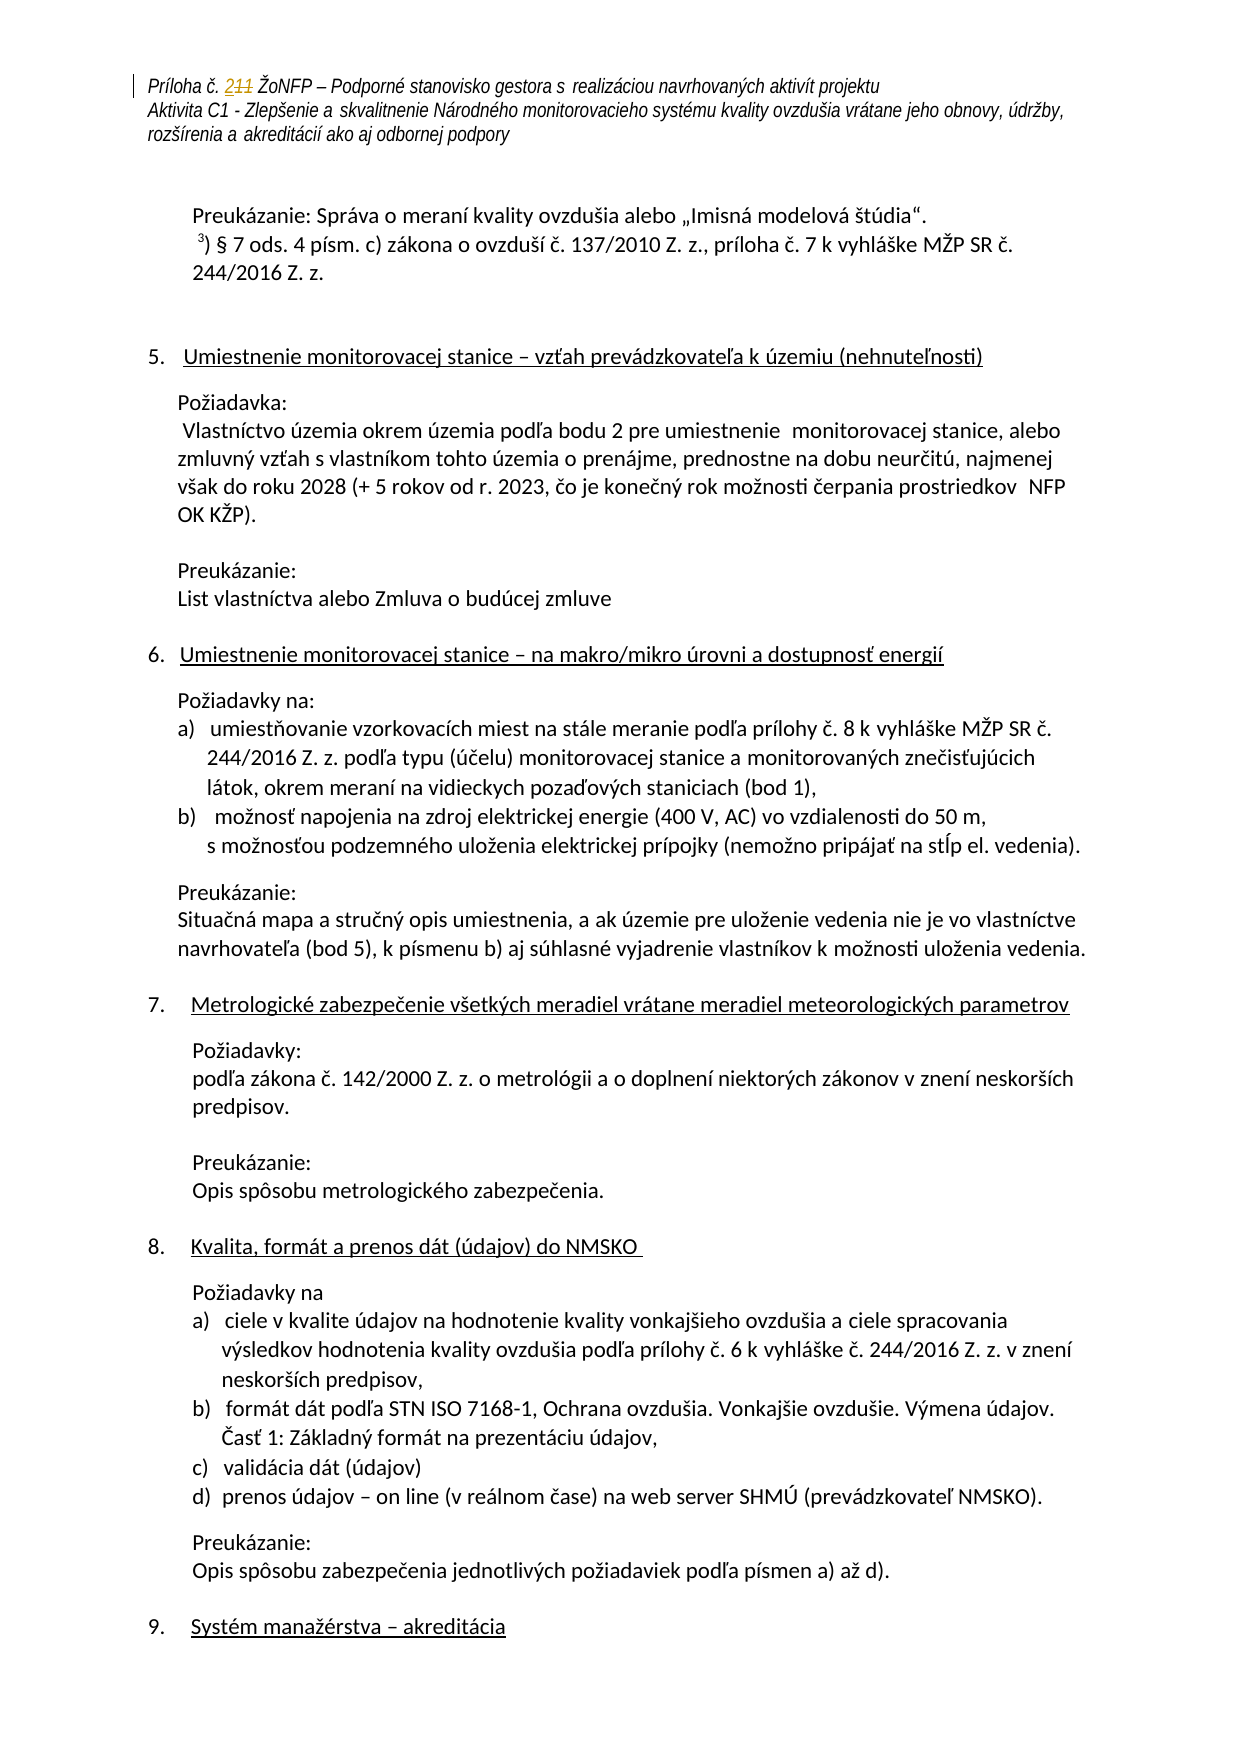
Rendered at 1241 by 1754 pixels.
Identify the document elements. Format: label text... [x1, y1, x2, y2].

text Požiadavky na: [177, 686, 1093, 714]
list a) umiestňovanie vzorkovacích miest na stále meranie podľa prílohy č. 8 k vyhláške MŽP SR č. 244/2016 Z. z. podľa typu (účelu) monitorovacej stanice a monitorovaných znečisťujúcich látok, okrem meraní na vidieckych pozaďových staniciach (bod 1), [177, 714, 1093, 801]
text Preukázanie: [192, 1148, 1093, 1176]
text Preukázanie: [177, 556, 1093, 584]
list b) možnosť napojenia na zdroj elektrickej energie (400 V, AC) vo vzdialenosti do 50 m, s možnosťou podzemného uloženia elektrickej prípojky (nemožno pripájať na stĺp el. vedenia). [177, 802, 1093, 859]
text Požiadavky: [192, 1036, 1093, 1064]
list a) ciele v kvalite údajov na hodnotenie kvality vonkajšieho ovzdušia a ciele spracovania výsledkov hodnotenia kvality ovzdušia podľa prílohy č. 6 k vyhláške č. 244/2016 Z. z. v znení neskorších predpisov, [192, 1306, 1093, 1393]
list 6. Umiestnenie monitorovacej stanice – na makro/mikro úrovni a dostupnosť energií [148, 640, 1093, 668]
text Opis spôsobu zabezpečenia jednotlivých požiadaviek podľa písmen a) až d). [192, 1556, 1093, 1584]
text podľa zákona č. 142/2000 Z. z. o metrológii a o doplnení niektorých zákonov v znení neskorších predpisov. [192, 1064, 1093, 1120]
list b) formát dát podľa STN ISO 7168-1, Ochrana ovzdušia. Vonkajšie ovzdušie. Výmena údajov. Časť 1: Základný formát na prezentáciu údajov, [192, 1394, 1093, 1451]
text Preukázanie: [192, 1528, 1093, 1556]
text List vlastníctva alebo Zmluva o budúcej zmluve [177, 584, 1093, 612]
list d) prenos údajov – on line (v reálnom čase) na web server SHMÚ (prevádzkovateľ NMSKO). [192, 1482, 1093, 1510]
list 8. Kvalita, formát a prenos dát (údajov) do NMSKO [148, 1232, 1093, 1260]
text Preukázanie: Správa o meraní kvality ovzdušia alebo „Imisná modelová štúdia“. [192, 202, 1093, 230]
text 3) § 7 ods. 4 písm. c) zákona o ovzduší č. 137/2010 Z. z., príloha č. 7 k vyhláške MŽP SR č. 244/2016 Z. z. [192, 230, 1093, 286]
list 9. Systém manažérstva – akreditácia [148, 1612, 1093, 1640]
text Situačná mapa a stručný opis umiestnenia, a ak územie pre uloženie vedenia nie je vo vlastníctve navrhovateľa (bod 5), k písmenu b) aj súhlasné vyjadrenie vlastníkov k možnosti uloženia vedenia. [177, 906, 1093, 962]
list 7. Metrologické zabezpečenie všetkých meradiel vrátane meradiel meteorologických parametrov [148, 990, 1093, 1018]
text Opis spôsobu metrologického zabezpečenia. [192, 1176, 1093, 1204]
text Požiadavky na [192, 1278, 1093, 1306]
text Vlastníctvo územia okrem územia podľa bodu 2 pre umiestnenie monitorovacej stanice, alebo zmluvný vzťah s vlastníkom tohto územia o prenájme, prednostne na dobu neurčitú, najmenej však do roku 2028 (+ 5 rokov od r. 2023, čo je konečný rok možnosti čerpania prostriedkov NFP OK KŽP). [177, 416, 1093, 528]
list 5. Umiestnenie monitorovacej stanice – vzťah prevádzkovateľa k územiu (nehnuteľnosti) [148, 342, 1093, 370]
text Preukázanie: [177, 878, 1093, 906]
list c) validácia dát (údajov) [192, 1453, 1093, 1481]
text Požiadavka: [177, 388, 1093, 416]
